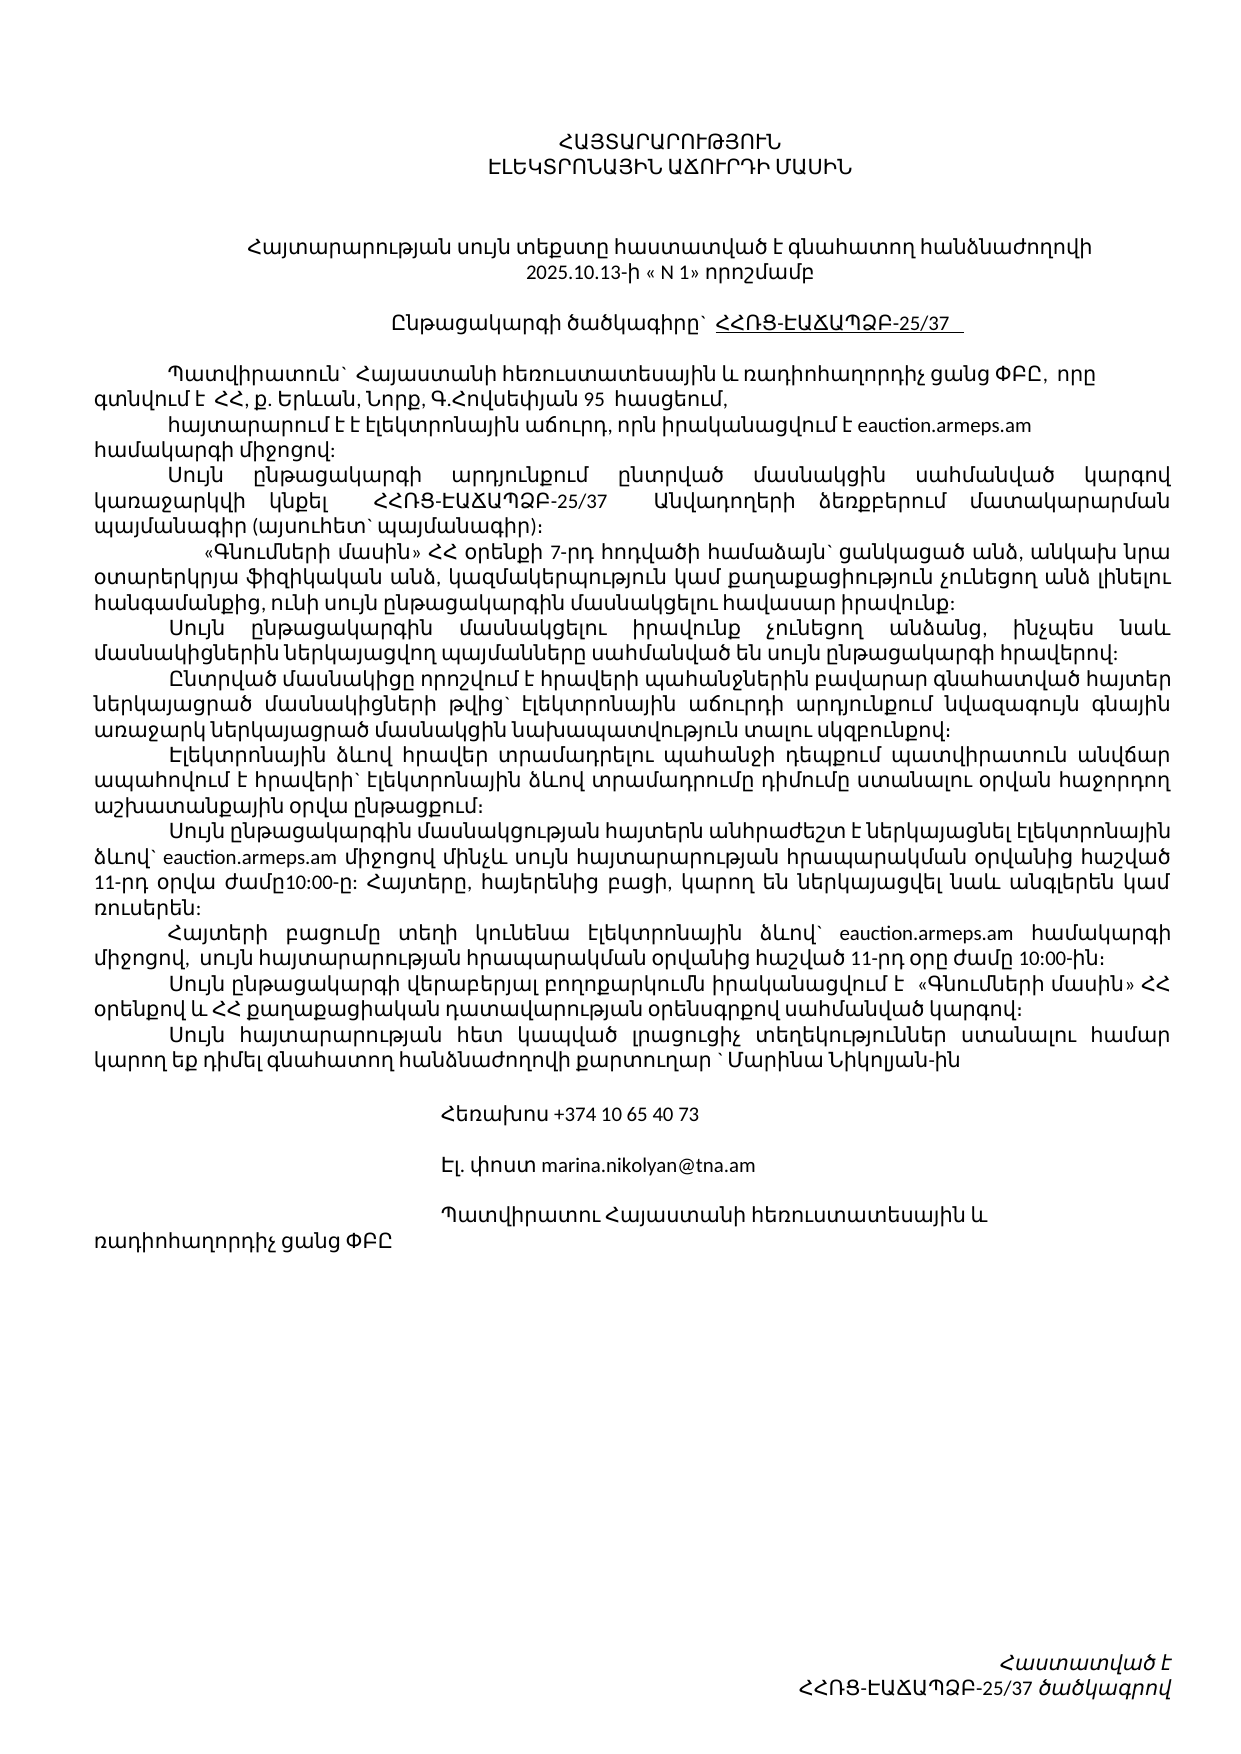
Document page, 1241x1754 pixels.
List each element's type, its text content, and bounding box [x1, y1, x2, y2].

text Սույն ընթացակարգին մասնակցելու իրավունք չունեցող անձանց, ինչպես նաև մասնակիցներին ներկայացվող պայմանները սահմանված են սույն ընթացակարգի հրավերով: [94, 615, 1171, 666]
text հայտարարում է է էլեկտրոնային աճուրդ, որն իրականացվում է eauction.armeps.am համակարգի միջոցով: [94, 412, 1171, 463]
text ԷԼԵԿՏՐՈՆԱՅԻՆ ԱՃՈՒՐԴԻ ՄԱՍԻՆ [94, 154, 1171, 180]
text 2025.10.13 -ի « N 1» որոշմամբ [94, 259, 1171, 285]
text Էլ. փոստ marina.nikolyan@tna.am [94, 1152, 1171, 1177]
text Պատվիրատու Հայաստանի հեռուստատեսային և ռադիոհաղորդիչ ցանց ՓԲԸ [94, 1203, 1171, 1253]
text Էլեկտրոնային ձևով հրավեր տրամադրելու պահանջի դեպքում պատվիրատուն անվճար ապահովում է հրավերի` էլեկտրոնային ձևով տրամադրումը դիմումը ստանալու օրվան հաջորդող աշխատանքային օրվա ընթացքում։ [94, 742, 1171, 818]
text Հայտերի բացումը տեղի կունենա էլեկտրոնային ձևով` eauction.armeps.am համակարգի միջոցով, սույն հայտարարության հրապարակման օրվանից հաշված 11-րդ օրը ժամը 10:00-ին։ [94, 920, 1171, 971]
text Սույն ընթացակարգի արդյունքում ընտրված մասնակցին սահմանված կարգով կառաջարկվի կնքել ՀՀՌՑ-ԷԱՃԱՊՁԲ-25/37 Անվադողերի ձեռքբերում մատակարարման պայմանագիր (այսուհետ` պայմանագիր)։ [94, 463, 1171, 539]
text Սույն հայտարարության հետ կապված լրացուցիչ տեղեկություններ ստանալու համար կարող եք դիմել գնահատող հանձնաժողովի քարտուղար ` Մարինա Նիկոլյան-ին [94, 1022, 1171, 1073]
text Ընտրված մասնակիցը որոշվում է հրավերի պահանջներին բավարար գնահատված հայտեր ներկայացրած մասնակիցների թվից` էլեկտրոնային աճուրդի արդյունքում նվազագույն գնային առաջարկ ներկայացրած մասնակցին նախապատվություն տալու սկզբունքով։ [94, 666, 1171, 742]
text Պատվիրատուն` Հայաստանի հեռուստատեսային և ռադիոհաղորդիչ ցանց ՓԲԸ, որը գտնվում է ՀՀ, ք. Երևան, Նորք, Գ.Հովսեփյան 95 հասցեում, [94, 361, 1171, 412]
text Հեռախոս +374 10 65 40 73 [94, 1101, 1171, 1126]
text Սույն ընթացակարգի վերաբերյալ բողոքարկումն իրականացվում է «Գնումների մասին» ՀՀ օրենքով և ՀՀ քաղաքացիական դատավարության օրենսգրքով սահմանված կարգով։ [94, 971, 1171, 1022]
text Հաստատված է [94, 1650, 1171, 1675]
text ՀՀՌՑ-ԷԱՃԱՊՁԲ-25/37 ծածկագրով [94, 1675, 1171, 1701]
text Սույն ընթացակարգին մասնակցության հայտերն անհրաժեշտ է ներկայացնել էլեկտրոնային ձևով` eauction.armeps.am միջոցով մինչև սույն հայտարարության հրապարակման օրվանից հաշված 11-րդ օրվա ժամը10:00-ը: Հայտերը, հայերենից բացի, կարող են ներկայացվել նաև անգլերեն կամ ռուսերեն: [94, 818, 1171, 920]
text Հայտարարության սույն տեքստը հաստատված է գնահատող հանձնաժողովի [94, 234, 1171, 259]
text Ընթացակարգի ծածկագիրը` ՀՀՌՑ-ԷԱՃԱՊՁԲ-25/37 [94, 310, 1171, 336]
text ՀԱՅՏԱՐԱՐՈՒԹՅՈՒՆ [94, 129, 1171, 154]
text «Գնումների մասին» ՀՀ օրենքի 7-րդ հոդվածի համաձայն` ցանկացած անձ, անկախ նրա օտարերկրյա ֆիզիկական անձ, կազմակերպություն կամ քաղաքացիություն չունեցող անձ լինելու հանգամանքից, ունի սույն ընթացակարգին մասնակցելու հավասար իրավունք: [94, 539, 1171, 615]
